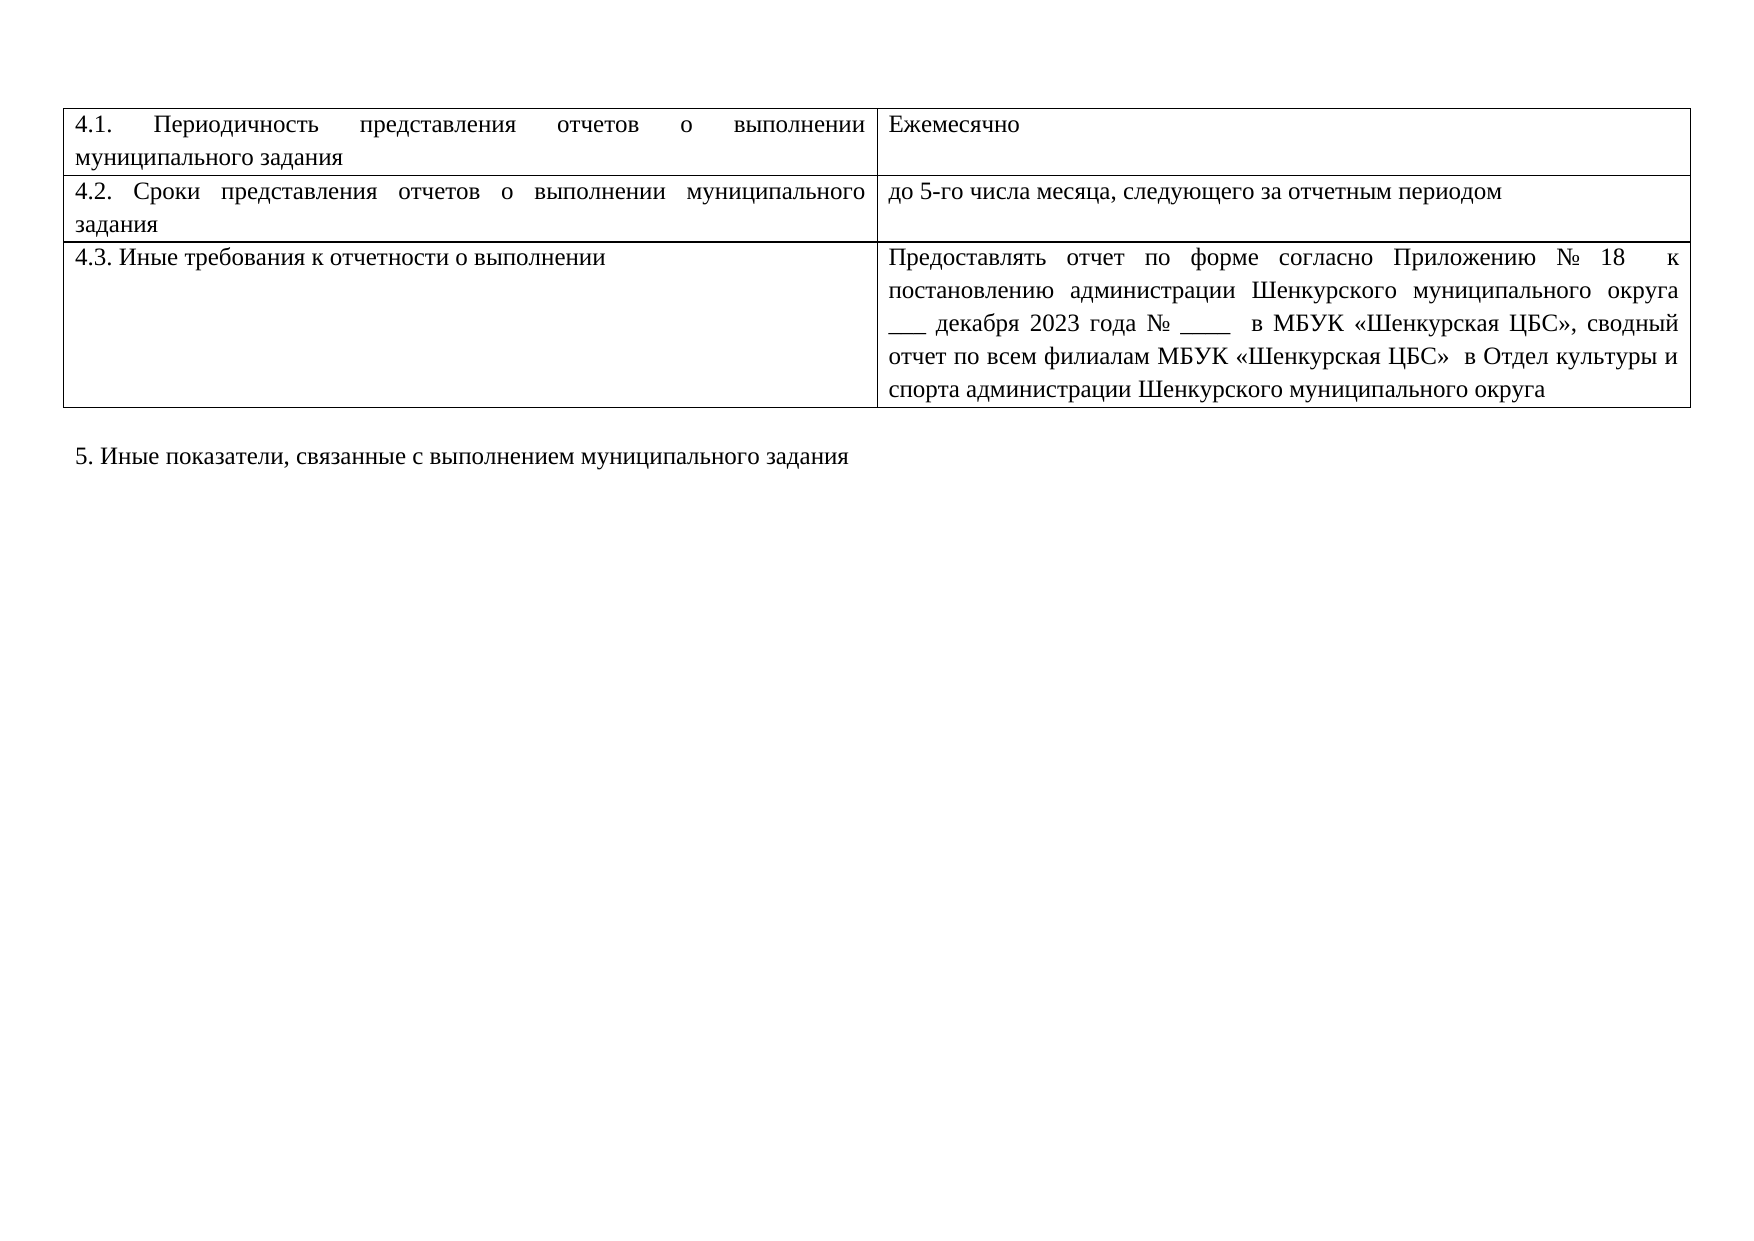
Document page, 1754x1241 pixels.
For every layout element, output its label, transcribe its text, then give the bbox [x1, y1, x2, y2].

text 5. Иные показатели, связанные с выполнением муниципального задания [75, 441, 1679, 470]
table_cell 4.2. Сроки представления отчетов о выполнении муниципального задания [64, 176, 877, 241]
table_header Ежемесячно [878, 109, 1690, 175]
table_cell 4.3. Иные требования к отчетности о выполнении [64, 243, 877, 407]
table_cell до 5-го числа месяца, следующего за отчетным периодом [878, 176, 1690, 241]
table_header 4.1. Периодичность представления отчетов о выполнении муниципального задания [64, 109, 877, 175]
table_cell Предоставлять отчет по форме согласно Приложению № 18 к постановлению администрации Шенкурского муниципального округа ___ декабря 2023 года № ____ в МБУК «Шенкурская ЦБС», сводный отчет по всем филиалам МБУК «Шенкурская ЦБС» в Отдел культуры и спорта администрации Шенкурского муниципального округа [878, 243, 1690, 407]
